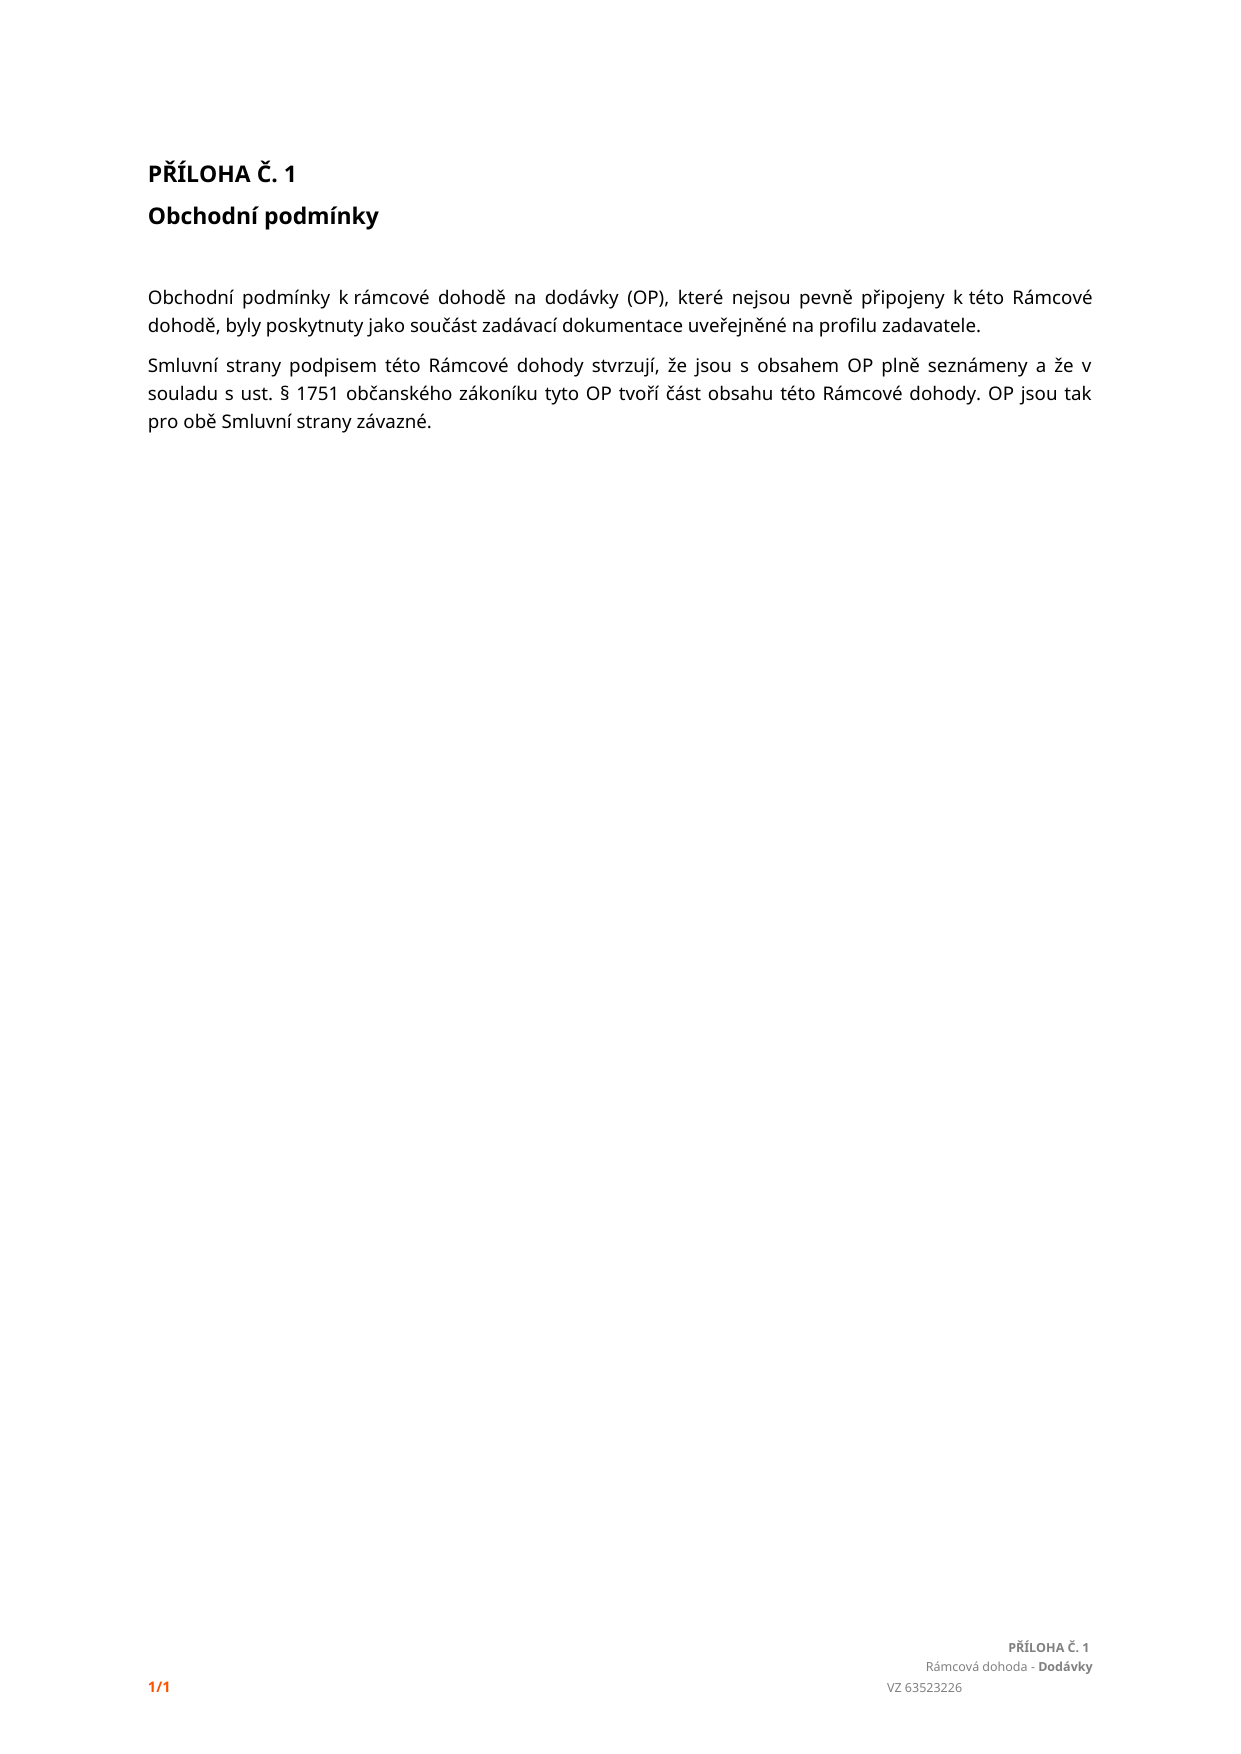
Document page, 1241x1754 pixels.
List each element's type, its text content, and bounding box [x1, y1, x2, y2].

text Obchodní podmínky [148, 201, 1093, 230]
text Smluvní strany podpisem této Rámcové dohody stvrzují, že jsou s obsahem OP plně seznámeny a že v souladu s ust. § 1751 občanského zákoníku tyto OP tvoří část obsahu této Rámcové dohody. OP jsou tak pro obě Smluvní strany závazné. [148, 353, 1093, 434]
text Příloha č. 1 [148, 159, 1093, 188]
text Obchodní podmínky k rámcové dohodě na dodávky (OP), které nejsou pevně připojeny k této Rámcové dohodě, byly poskytnuty jako součást zadávací dokumentace uveřejněné na profilu zadavatele. [148, 284, 1093, 338]
